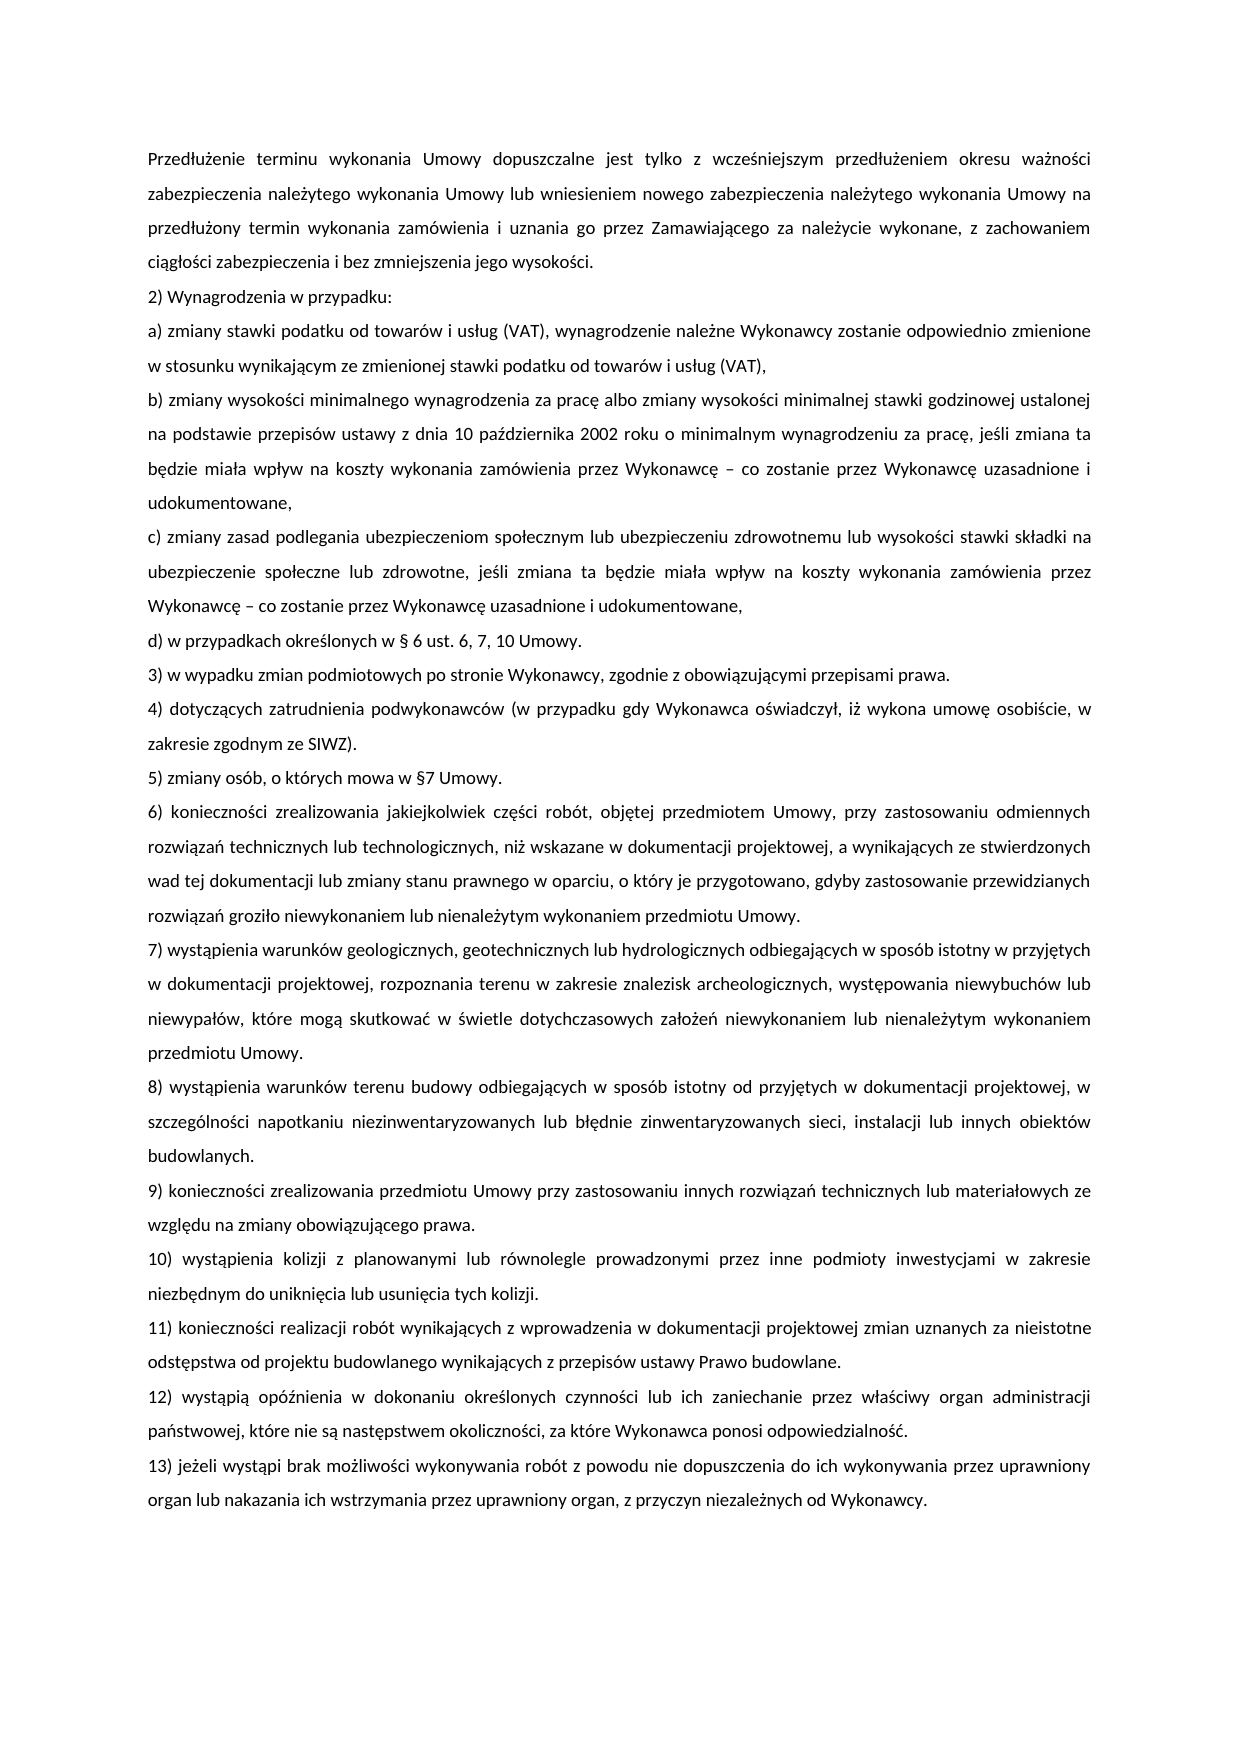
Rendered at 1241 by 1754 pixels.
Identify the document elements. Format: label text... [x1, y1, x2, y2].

text 12) wystąpią opóźnienia w dokonaniu określonych czynności lub ich zaniechanie przez właściwy organ administracji państwowej, które nie są następstwem okoliczności, za które Wykonawca ponosi odpowiedzialność. [148, 1385, 1093, 1442]
text 6) konieczności zrealizowania jakiejkolwiek części robót, objętej przedmiotem Umowy, przy zastosowaniu odmiennych rozwiązań technicznych lub technologicznych, niż wskazane w dokumentacji projektowej, a wynikających ze stwierdzonych wad tej dokumentacji lub zmiany stanu prawnego w oparciu, o który je przygotowano, gdyby zastosowanie przewidzianych rozwiązań groziło niewykonaniem lub nienależytym wykonaniem przedmiotu Umowy. [148, 801, 1093, 927]
text 3) w wypadku zmian podmiotowych po stronie Wykonawcy, zgodnie z obowiązującymi przepisami prawa. [148, 663, 1093, 686]
text 9) konieczności zrealizowania przedmiotu Umowy przy zastosowaniu innych rozwiązań technicznych lub materiałowych ze względu na zmiany obowiązującego prawa. [148, 1179, 1093, 1236]
text 11) konieczności realizacji robót wynikających z wprowadzenia w dokumentacji projektowej zmian uznanych za nieistotne odstępstwa od projektu budowlanego wynikających z przepisów ustawy Prawo budowlane. [148, 1316, 1093, 1374]
text 8) wystąpienia warunków terenu budowy odbiegających w sposób istotny od przyjętych w dokumentacji projektowej, w szczególności napotkaniu niezinwentaryzowanych lub błędnie zinwentaryzowanych sieci, instalacji lub innych obiektów budowlanych. [148, 1076, 1093, 1167]
text d) w przypadkach określonych w § 6 ust. 6, 7, 10 Umowy. [148, 629, 1093, 652]
text c) zmiany zasad podlegania ubezpieczeniom społecznym lub ubezpieczeniu zdrowotnemu lub wysokości stawki składki na ubezpieczenie społeczne lub zdrowotne, jeśli zmiana ta będzie miała wpływ na koszty wykonania zamówienia przez Wykonawcę – co zostanie przez Wykonawcę uzasadnione i udokumentowane, [148, 526, 1093, 617]
text 7) wystąpienia warunków geologicznych, geotechnicznych lub hydrologicznych odbiegających w sposób istotny w przyjętych w dokumentacji projektowej, rozpoznania terenu w zakresie znalezisk archeologicznych, występowania niewybuchów lub niewypałów, które mogą skutkować w świetle dotychczasowych założeń niewykonaniem lub nienależytym wykonaniem przedmiotu Umowy. [148, 938, 1093, 1064]
text b) zmiany wysokości minimalnego wynagrodzenia za pracę albo zmiany wysokości minimalnej stawki godzinowej ustalonej na podstawie przepisów ustawy z dnia 10 października 2002 roku o minimalnym wynagrodzeniu za pracę, jeśli zmiana ta będzie miała wpływ na koszty wykonania zamówienia przez Wykonawcę – co zostanie przez Wykonawcę uzasadnione i udokumentowane, [148, 388, 1093, 514]
text a) zmiany stawki podatku od towarów i usług (VAT), wynagrodzenie należne Wykonawcy zostanie odpowiednio zmienione w stosunku wynikającym ze zmienionej stawki podatku od towarów i usług (VAT), [148, 319, 1093, 377]
text 2) Wynagrodzenia w przypadku: [148, 285, 1093, 308]
text 10) wystąpienia kolizji z planowanymi lub równolegle prowadzonymi przez inne podmioty inwestycjami w zakresie niezbędnym do uniknięcia lub usunięcia tych kolizji. [148, 1248, 1093, 1305]
text 13) jeżeli wystąpi brak możliwości wykonywania robót z powodu nie dopuszczenia do ich wykonywania przez uprawniony organ lub nakazania ich wstrzymania przez uprawniony organ, z przyczyn niezależnych od Wykonawcy. [148, 1454, 1093, 1511]
text 4) dotyczących zatrudnienia podwykonawców (w przypadku gdy Wykonawca oświadczył, iż wykona umowę osobiście, w zakresie zgodnym ze SIWZ). [148, 698, 1093, 755]
text Przedłużenie terminu wykonania Umowy dopuszczalne jest tylko z wcześniejszym przedłużeniem okresu ważności zabezpieczenia należytego wykonania Umowy lub wniesieniem nowego zabezpieczenia należytego wykonania Umowy na przedłużony termin wykonania zamówienia i uznania go przez Zamawiającego za należycie wykonane, z zachowaniem ciągłości zabezpieczenia i bez zmniejszenia jego wysokości. [148, 148, 1093, 274]
text 5) zmiany osób, o których mowa w §7 Umowy. [148, 766, 1093, 789]
